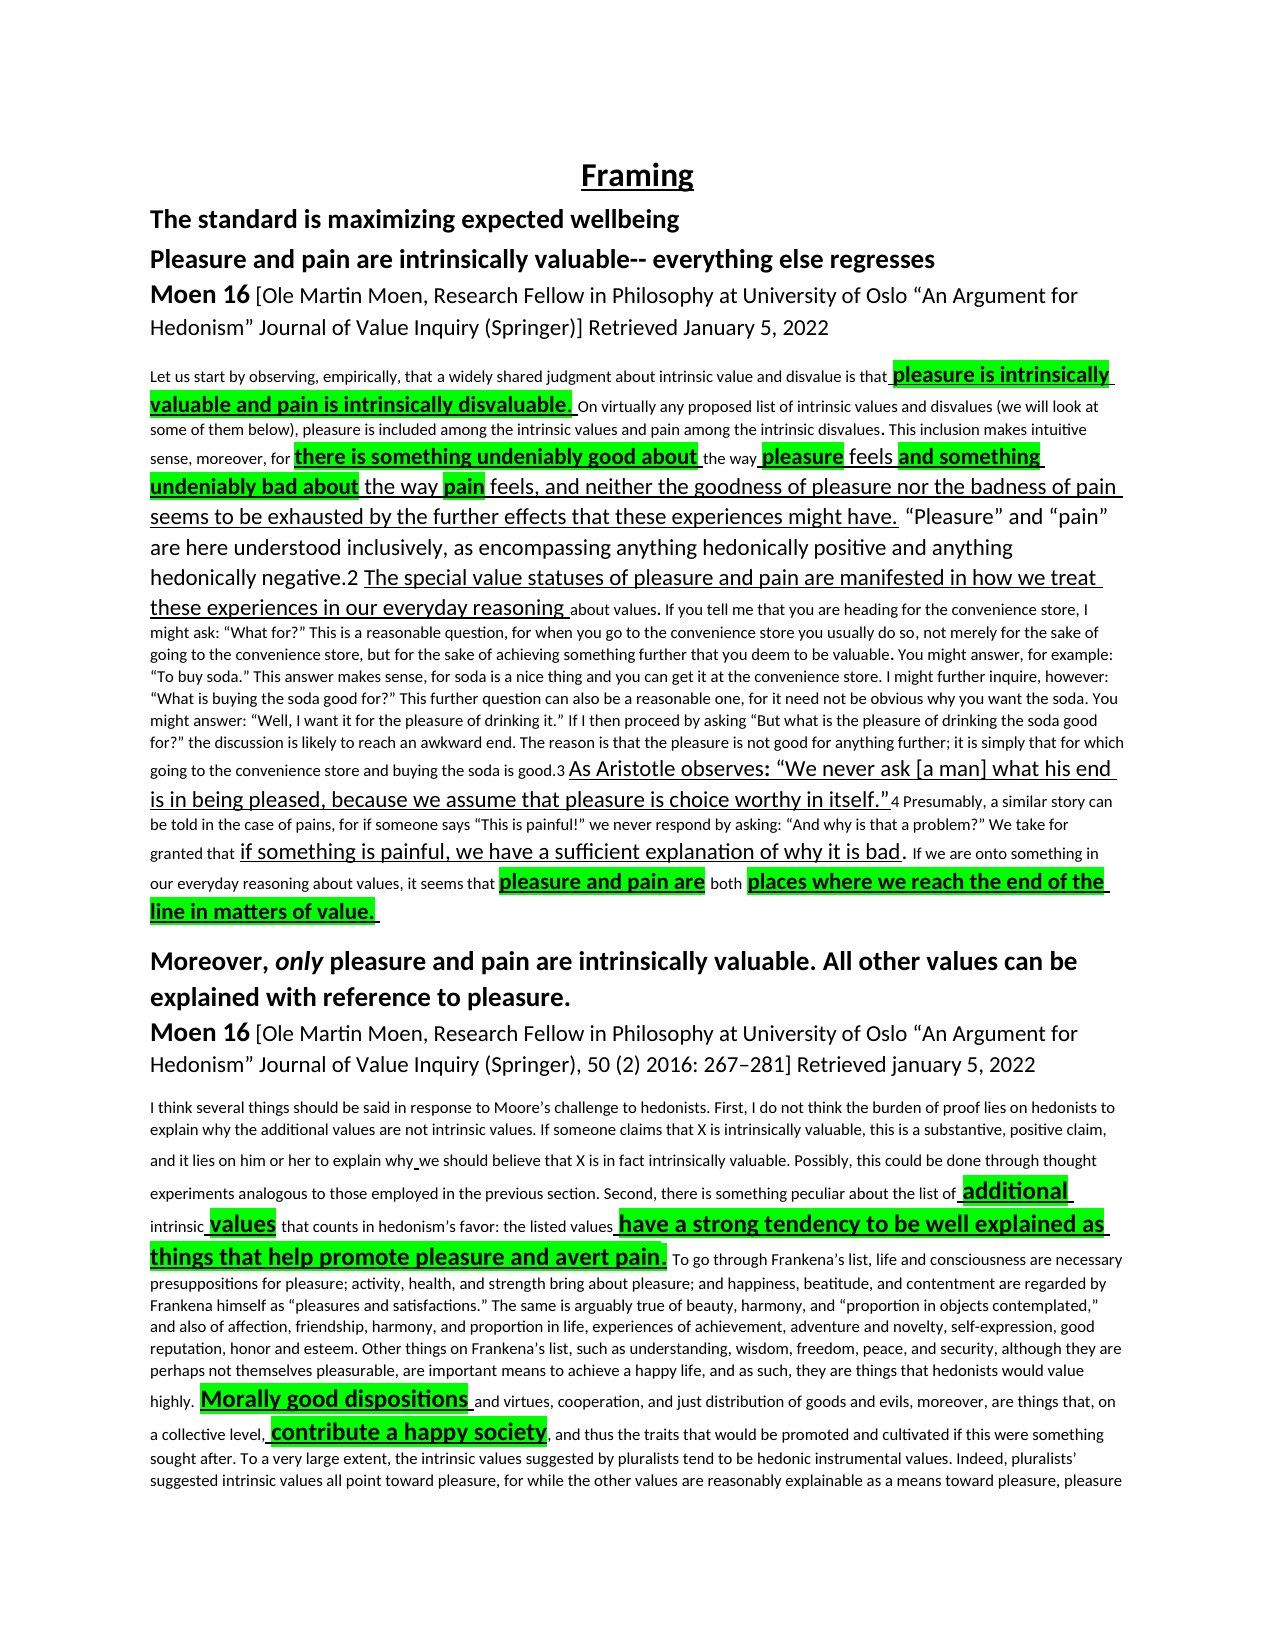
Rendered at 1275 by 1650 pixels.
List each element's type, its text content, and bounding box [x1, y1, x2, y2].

text Moen 16 [Ole Martin Moen, Research Fellow in Philosophy at University of Oslo “An Argument for Hedonism” Journal of Value Inquiry (Springer)] Retrieved January 5, 2022 [150, 278, 1125, 341]
text Pleasure and pain are intrinsically valuable-- everything else regresses [150, 242, 1125, 275]
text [150, 1097, 1125, 1490]
subtitle Framing [150, 154, 1125, 195]
text Moreover, only pleasure and pain are intrinsically valuable. All other values can be explained with reference to pleasure. [150, 944, 1125, 1013]
text The standard is maximizing expected wellbeing [150, 202, 1125, 235]
text Let us start by observing, empirically, that a widely shared judgment about intrinsic value and disvalue is that pleasure is intrinsically valuable and pain is intrinsically disvaluable. On virtually any proposed list of intrinsic values and disvalues (we will look at some of them below), pleasure is included among the intrinsic values and pain among the intrinsic disvalues. This inclusion makes intuitive sense, moreover, for there is something undeniably good about the way pleasure feels and something undeniably bad about the way pain feels, and neither the goodness of pleasure nor the badness of pain seems to be exhausted by the further effects that these experiences might have. “Pleasure” and “pain” are here understood inclusively, as encompassing anything hedonically positive and anything hedonically negative.2 The special value statuses of pleasure and pain are manifested in how we treat these experiences in our everyday reasoning about values. If you tell me that you are heading for the convenience store, I might ask: “What for?” This is a reasonable question, for when you go to the convenience store you usually do so, not merely for the sake of going to the convenience store, but for the sake of achieving something further that you deem to be valuable. You might answer, for example: “To buy soda.” This answer makes sense, for soda is a nice thing and you can get it at the convenience store. I might further inquire, however: “What is buying the soda good for?” This further question can also be a reasonable one, for it need not be obvious why you want the soda. You might answer: “Well, I want it for the pleasure of drinking it.” If I then proceed by asking “But what is the pleasure of drinking the soda good for?” the discussion is likely to reach an awkward end. The reason is that the pleasure is not good for anything further; it is simply that for which going to the convenience store and buying the soda is good.3 As Aristotle observes: “We never ask [a man] what his end is in being pleased, because we assume that pleasure is choice worthy in itself.”4 Presumably, a similar story can be told in the case of pains, for if someone says “This is painful!” we never respond by asking: “And why is that a problem?” We take for granted that if something is painful, we have a sufficient explanation of why it is bad. If we are onto something in our everyday reasoning about values, it seems that pleasure and pain are both places where we reach the end of the line in matters of value. [150, 360, 1125, 925]
text Moen 16 [Ole Martin Moen, Research Fellow in Philosophy at University of Oslo “An Argument for Hedonism” Journal of Value Inquiry (Springer), 50 (2) 2016: 267–281] Retrieved january 5, 2022 [150, 1015, 1125, 1079]
